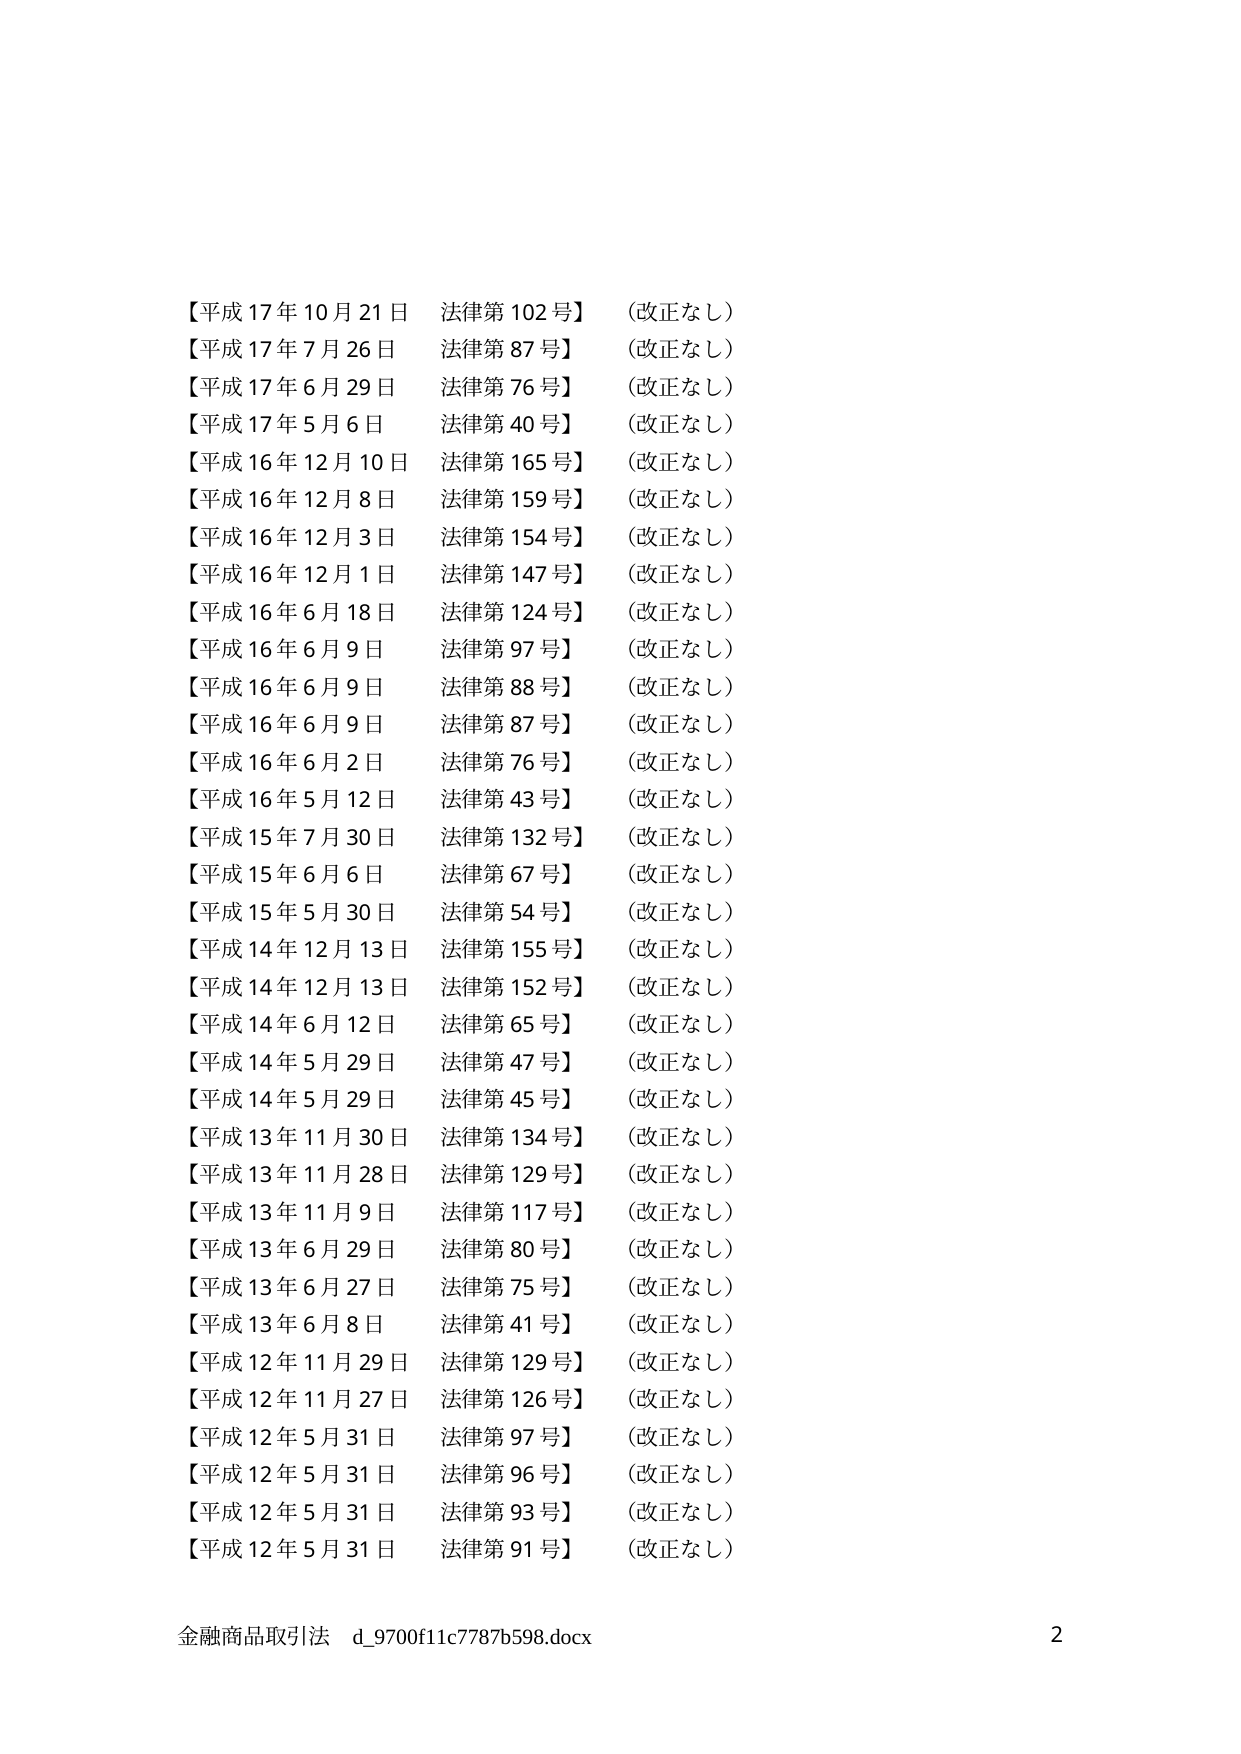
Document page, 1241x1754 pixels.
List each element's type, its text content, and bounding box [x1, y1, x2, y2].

text 【平成14年12月13日 法律第152号】 （改正なし） [177, 967, 1063, 1004]
text 【平成13年11月30日 法律第134号】 （改正なし） [177, 1117, 1063, 1154]
text 【平成16年6月9日 法律第97号】 （改正なし） [177, 629, 1063, 667]
text 【平成12年5月31日 法律第97号】 （改正なし） [177, 1417, 1063, 1454]
text 【平成15年7月30日 法律第132号】 （改正なし） [177, 817, 1063, 854]
text 【平成14年12月13日 法律第155号】 （改正なし） [177, 929, 1063, 967]
text 【平成13年6月27日 法律第75号】 （改正なし） [177, 1267, 1063, 1304]
text 【平成16年6月9日 法律第88号】 （改正なし） [177, 667, 1063, 704]
text 【平成13年11月9日 法律第117号】 （改正なし） [177, 1192, 1063, 1229]
text 【平成17年5月6日 法律第40号】 （改正なし） [177, 404, 1063, 442]
text 【平成12年11月29日 法律第129号】 （改正なし） [177, 1342, 1063, 1379]
text 【平成16年6月18日 法律第124号】 （改正なし） [177, 592, 1063, 629]
text 【平成16年6月2日 法律第76号】 （改正なし） [177, 742, 1063, 779]
text 【平成12年5月31日 法律第96号】 （改正なし） [177, 1454, 1063, 1492]
text 【平成12年11月27日 法律第126号】 （改正なし） [177, 1379, 1063, 1417]
text 【平成13年6月8日 法律第41号】 （改正なし） [177, 1304, 1063, 1342]
text 【平成16年12月8日 法律第159号】 （改正なし） [177, 479, 1063, 517]
text 【平成12年5月31日 法律第91号】 （改正なし） [177, 1529, 1063, 1567]
text 【平成14年5月29日 法律第47号】 （改正なし） [177, 1042, 1063, 1079]
text 【平成15年5月30日 法律第54号】 （改正なし） [177, 892, 1063, 929]
text 【平成13年6月29日 法律第80号】 （改正なし） [177, 1229, 1063, 1267]
text 【平成14年5月29日 法律第45号】 （改正なし） [177, 1079, 1063, 1117]
text 【平成16年5月12日 法律第43号】 （改正なし） [177, 779, 1063, 817]
text 【平成14年6月12日 法律第65号】 （改正なし） [177, 1004, 1063, 1042]
text 【平成17年10月21日 法律第102号】 （改正なし） [177, 292, 1063, 329]
text 【平成17年6月29日 法律第76号】 （改正なし） [177, 367, 1063, 404]
text 【平成16年12月1日 法律第147号】 （改正なし） [177, 554, 1063, 592]
text 【平成17年7月26日 法律第87号】 （改正なし） [177, 329, 1063, 367]
text 【平成15年6月6日 法律第67号】 （改正なし） [177, 854, 1063, 892]
text 【平成16年6月9日 法律第87号】 （改正なし） [177, 704, 1063, 742]
text 【平成16年12月3日 法律第154号】 （改正なし） [177, 517, 1063, 554]
text 【平成12年5月31日 法律第93号】 （改正なし） [177, 1492, 1063, 1529]
text 【平成13年11月28日 法律第129号】 （改正なし） [177, 1154, 1063, 1192]
text 【平成16年12月10日 法律第165号】 （改正なし） [177, 442, 1063, 479]
